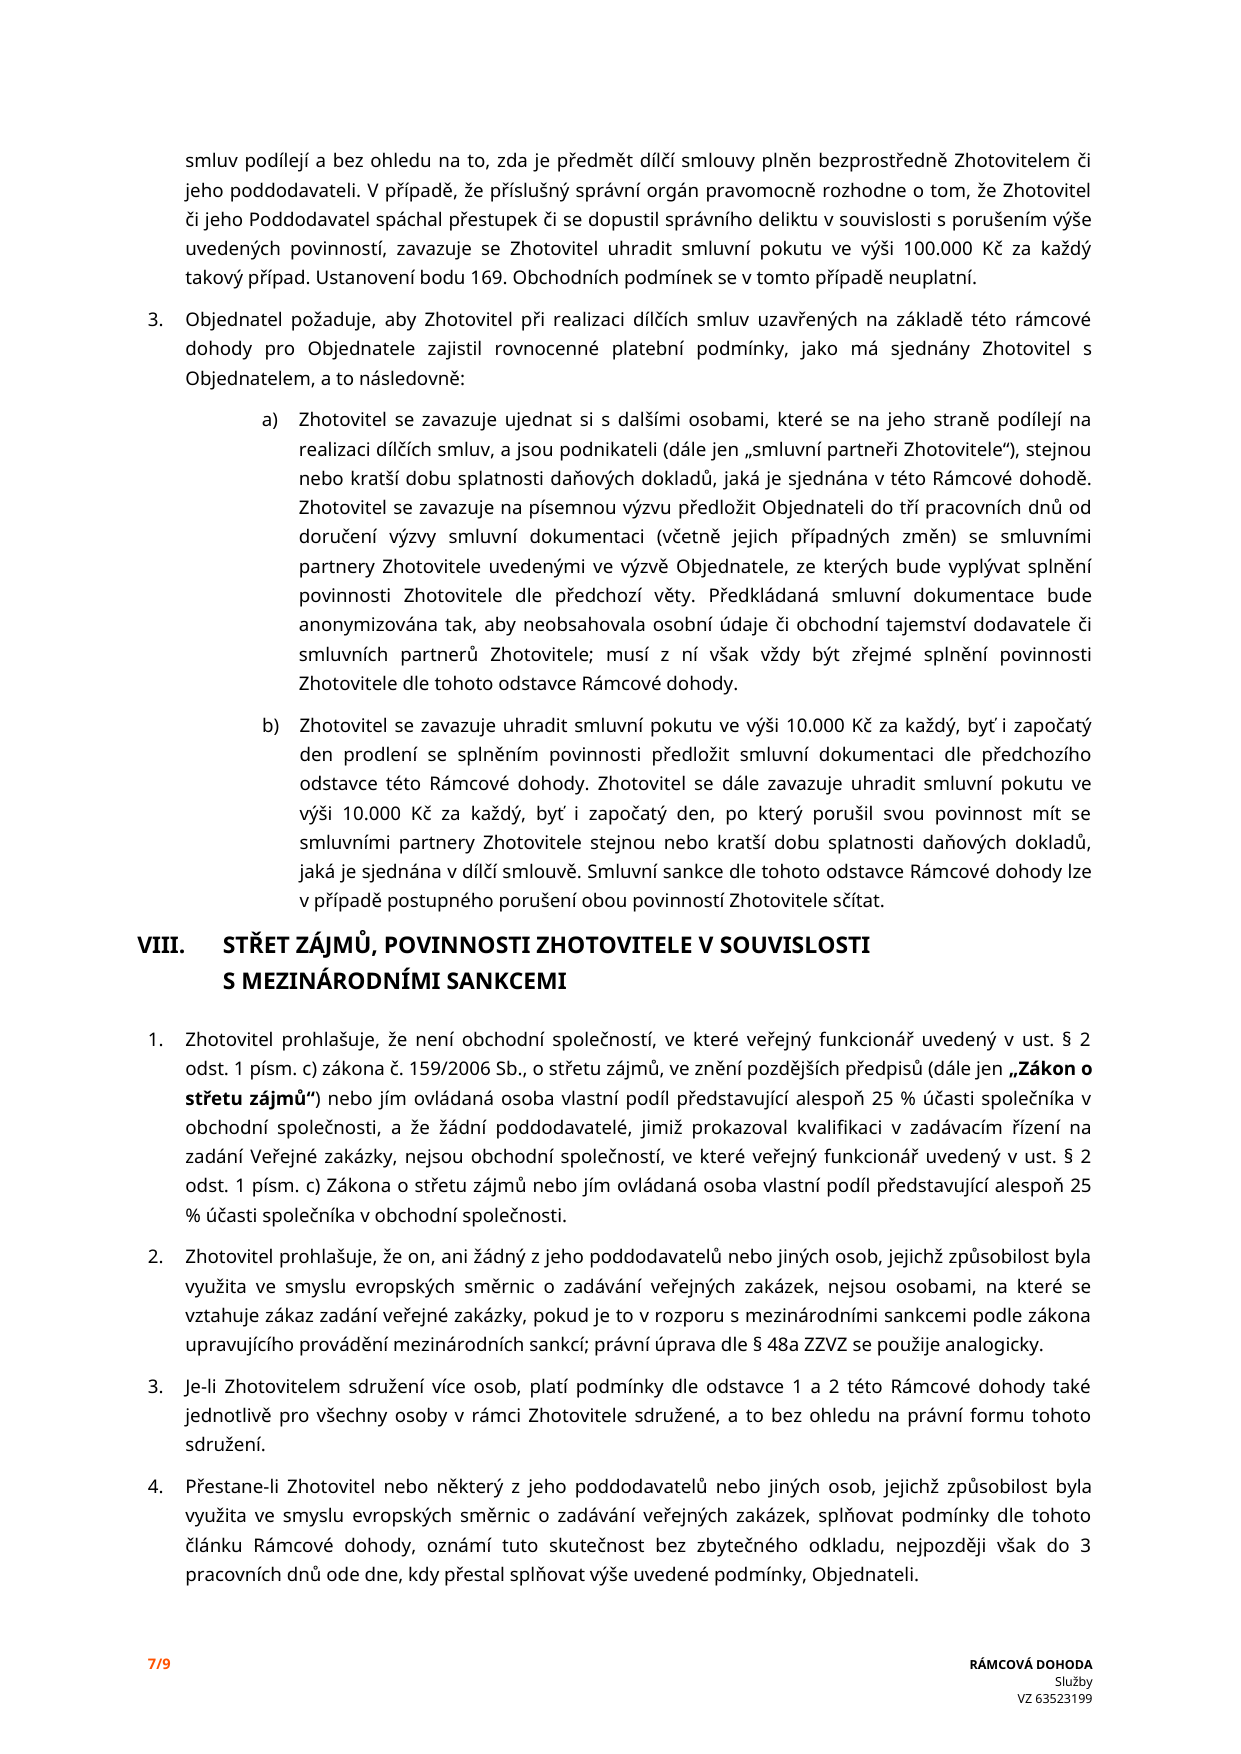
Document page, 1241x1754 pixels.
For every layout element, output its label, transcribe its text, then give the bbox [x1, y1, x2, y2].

list Zhotovitel se zavazuje ujednat si s dalšími osobami, které se na jeho straně podílejí na realizaci dílčích smluv, a jsou podnikateli (dále jen „smluvní partneři Zhotovitele“), stejnou nebo kratší dobu splatnosti daňových dokladů, jaká je sjednána v této Rámcové dohodě. Zhotovitel se zavazuje na písemnou výzvu předložit Objednateli do tří pracovních dnů od doručení výzvy smluvní dokumentaci (včetně jejich případných změn) se smluvními partnery Zhotovitele uvedenými ve výzvě Objednatele, ze kterých bude vyplývat splnění povinnosti Zhotovitele dle předchozí věty. Předkládaná smluvní dokumentace bude anonymizována tak, aby neobsahovala osobní údaje či obchodní tajemství dodavatele či smluvních partnerů Zhotovitele; musí z ní však vždy být zřejmé splnění povinnosti Zhotovitele dle tohoto odstavce Rámcové dohody. [262, 407, 1093, 696]
list Zhotovitel prohlašuje, že není obchodní společností, ve které veřejný funkcionář uvedený v ust. § 2 odst. 1 písm. c) zákona č. 159/2006 Sb., o střetu zájmů, ve znění pozdějších předpisů (dále jen „Zákon o střetu zájmů“) nebo jím ovládaná osoba vlastní podíl představující alespoň 25 % účasti společníka v obchodní společnosti, a že žádní poddodavatelé, jimiž prokazoval kvalifikaci v zadávacím řízení na zadání Veřejné zakázky, nejsou obchodní společností, ve které veřejný funkcionář uvedený v ust. § 2 odst. 1 písm. c) Zákona o střetu zájmů nebo jím ovládaná osoba vlastní podíl představující alespoň 25 % účasti společníka v obchodní společnosti. [148, 1026, 1093, 1227]
list Přestane-li Zhotovitel nebo některý z jeho poddodavatelů nebo jiných osob, jejichž způsobilost byla využita ve smyslu evropských směrnic o zadávání veřejných zakázek, splňovat podmínky dle tohoto článku Rámcové dohody, oznámí tuto skutečnost bez zbytečného odkladu, nejpozději však do 3 pracovních dnů ode dne, kdy přestal splňovat výše uvedené podmínky, Objednateli. [148, 1473, 1093, 1587]
list Objednatel požaduje, aby Zhotovitel při realizaci dílčích smluv uzavřených na základě této rámcové dohody pro Objednatele zajistil rovnocenné platební podmínky, jako má sjednány Zhotovitel s Objednatelem, a to následovně: [148, 306, 1093, 391]
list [148, 148, 1093, 290]
list STŘET ZÁJMŮ, POVINNOSTI ZHOTOVITELE V SOUVISLOSTI S MEZINÁRODNÍMI SANKCEMI [185, 929, 1093, 997]
list Zhotovitel prohlašuje, že on, ani žádný z jeho poddodavatelů nebo jiných osob, jejichž způsobilost byla využita ve smyslu evropských směrnic o zadávání veřejných zakázek, nejsou osobami, na které se vztahuje zákaz zadání veřejné zakázky, pokud je to v rozporu s mezinárodními sankcemi podle zákona upravujícího provádění mezinárodních sankcí; právní úprava dle § 48a ZZVZ se použije analogicky. [148, 1244, 1093, 1357]
list Zhotovitel se zavazuje uhradit smluvní pokutu ve výši 10.000 Kč za každý, byť i započatý den prodlení se splněním povinnosti předložit smluvní dokumentaci dle předchozího odstavce této Rámcové dohody. Zhotovitel se dále zavazuje uhradit smluvní pokutu ve výši 10.000 Kč za každý, byť i započatý den, po který porušil svou povinnost mít se smluvními partnery Zhotovitele stejnou nebo kratší dobu splatnosti daňových dokladů, jaká je sjednána v dílčí smlouvě. Smluvní sankce dle tohoto odstavce Rámcové dohody lze v případě postupného porušení obou povinností Zhotovitele sčítat. [262, 712, 1093, 913]
list Je-li Zhotovitelem sdružení více osob, platí podmínky dle odstavce 1 a 2 této Rámcové dohody také jednotlivě pro všechny osoby v rámci Zhotovitele sdružené, a to bez ohledu na právní formu tohoto sdružení. [148, 1373, 1093, 1457]
